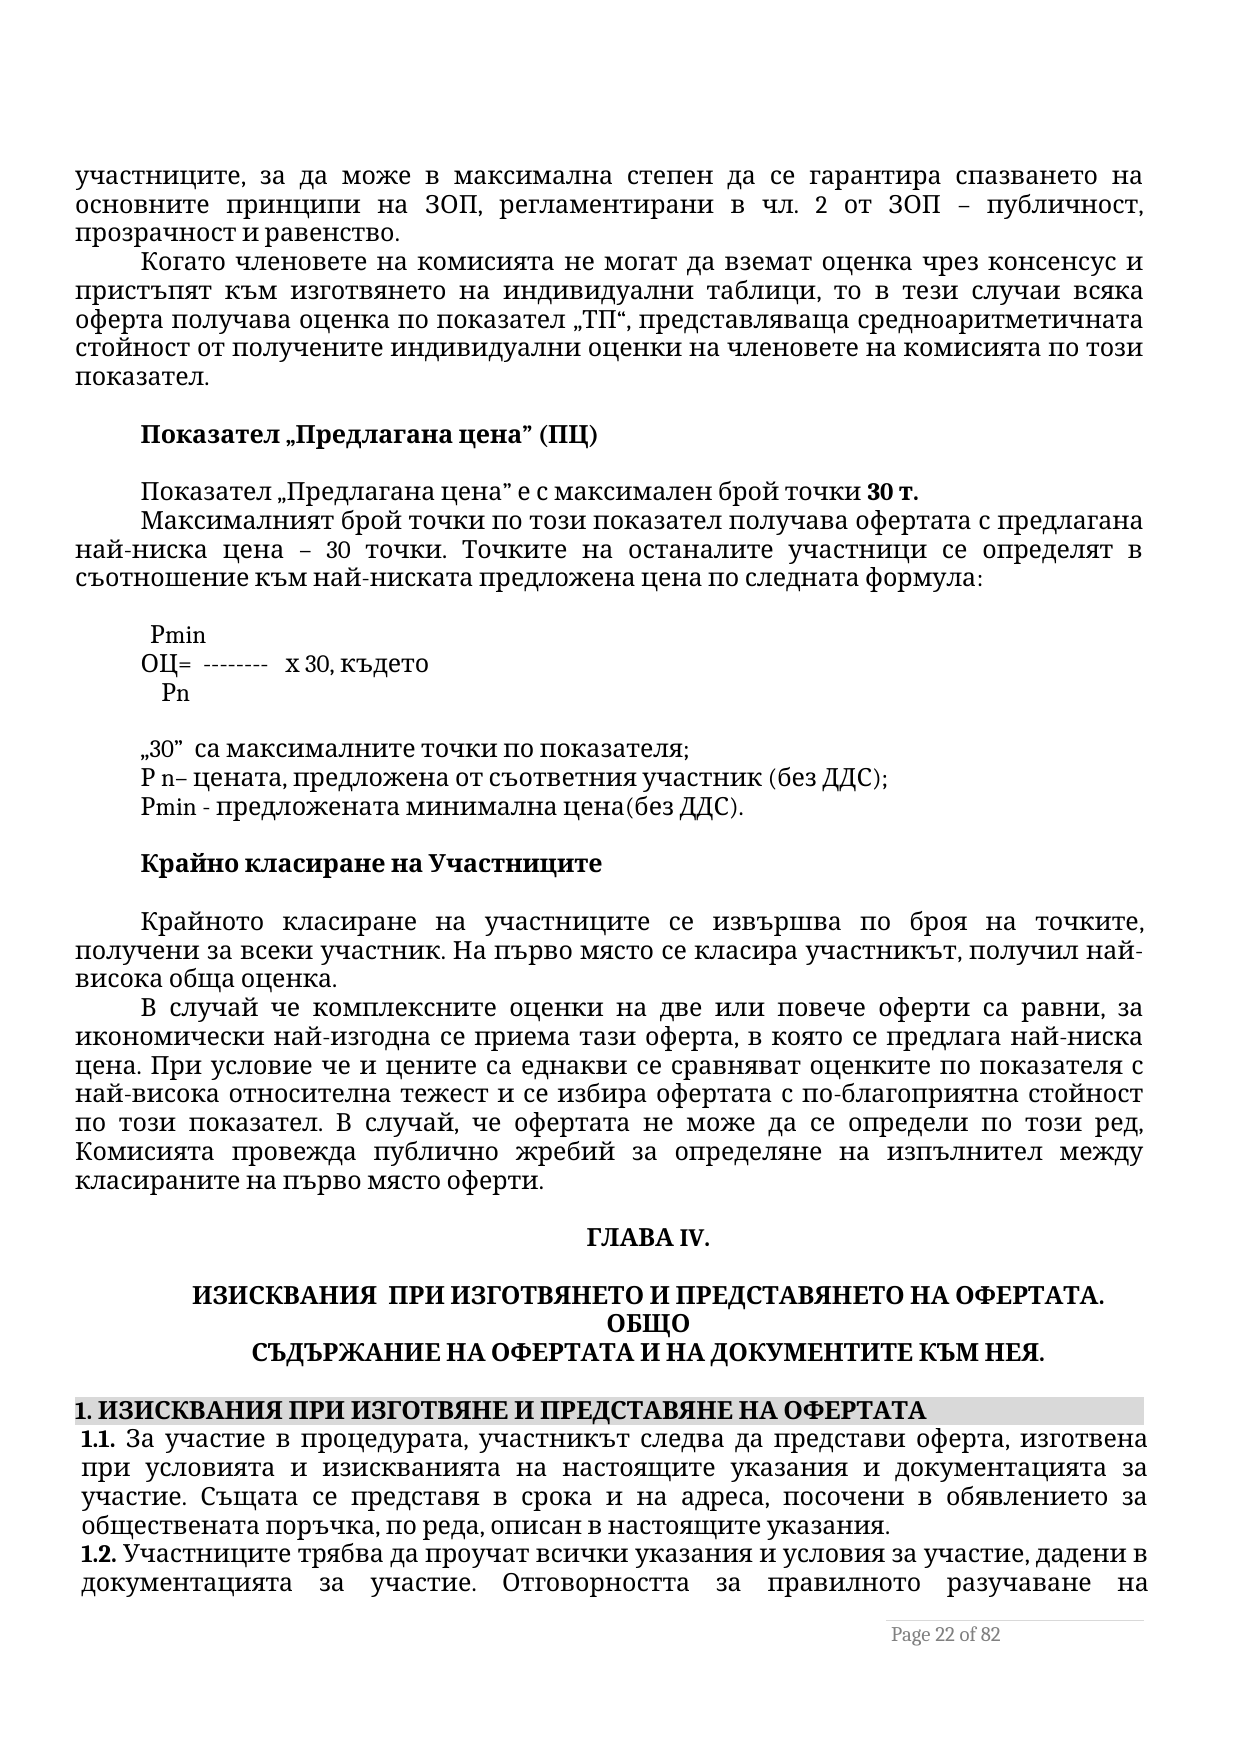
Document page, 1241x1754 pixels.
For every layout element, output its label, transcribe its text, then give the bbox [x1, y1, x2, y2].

text Р n– цената, предложена от съответния участник (без ДДС); [75, 764, 1144, 793]
text ИЗИСКВАНИЯ ПРИ ИЗГОТВЯНЕТО И ПРЕДСТАВЯНЕТО НА ОФЕРТАТА. [81, 1282, 1144, 1310]
text Крайното класиране на участниците се извършва по броя на точките, получени за всеки участник. На първо място се класира участникът, получил най-висока обща оценка. [75, 908, 1144, 994]
text Крайно класиране на Участниците [75, 850, 1144, 879]
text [75, 162, 1144, 248]
text Рn [75, 678, 1144, 707]
text СЪДЪРЖАНИЕ НА ОФЕРТАТА И НА ДОКУМЕНТИТЕ КЪМ НЕЯ. [81, 1339, 1144, 1368]
text Рmin [75, 621, 1144, 650]
text Показател „Предлагана цена” е с максимален брой точки 30 т. [75, 478, 1144, 507]
text ОЦ= -------- х 30, където [75, 650, 1144, 678]
text Рmin - предложената минимална цена(без ДДС). [75, 793, 1144, 822]
text Когато членовете на комисията не могат да вземат оценка чрез консенсус и пристъпят към изготвянето на индивидуални таблици, то в тези случаи всяка оферта получава оценка по показател „ТП“, представляваща средноаритметичната стойност от получените индивидуални оценки на членовете на комисията по този показател. [75, 248, 1144, 392]
text 1.1. За участие в процедурата, участникът следва да представи оферта, изготвена при условията и изискванията на настоящите указания и документацията за участие. Същата се представя в срока и на адреса, посочени в обявлението за обществената поръчка, по реда, описан в настоящите указания. [81, 1425, 1149, 1540]
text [81, 1540, 1149, 1598]
text „30” са максималните точки по показателя; [75, 735, 1144, 764]
text Максималният брой точки по този показател получава офертата с предлагана най-ниска цена – 30 точки. Точките на останалите участници се определят в съотношение към най-ниската предложена цена по следната формула: [75, 507, 1144, 593]
text ОБЩО [81, 1310, 1144, 1339]
text Показател „Предлагана цена” (ПЦ) [75, 421, 1144, 449]
text ГЛАВА IV. [81, 1224, 1144, 1253]
text 1. ИЗИСКВАНИЯ ПРИ ИЗГОТВЯНЕ И ПРЕДСТАВЯНЕ НА ОФЕРТАТА [75, 1397, 1144, 1425]
text В случай че комплексните оценки на две или повече оферти са равни, за икономически най-изгодна се приема тази оферта, в която се предлага най-ниска цена. При условие че и цените са еднакви се сравняват оценките по показателя с най-висока относителна тежест и се избира офертата с по-благоприятна стойност по този показател. В случай, че офертата не може да се определи по този ред, Комисията провежда публично жребий за определяне на изпълнител между класираните на първо място оферти. [75, 994, 1144, 1195]
